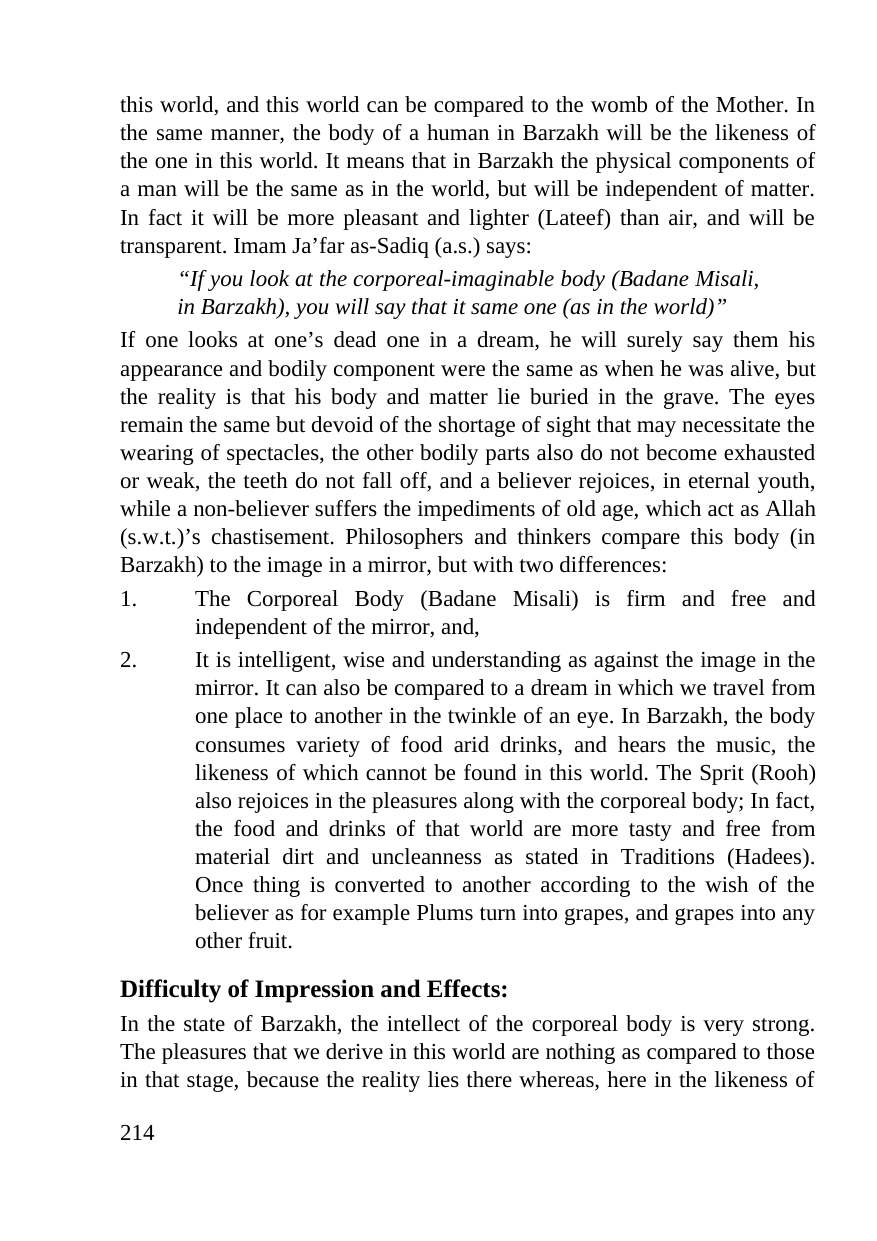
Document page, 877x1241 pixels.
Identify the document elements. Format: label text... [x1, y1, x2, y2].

text “If you look at the corporeal-imaginable body (Badane Misali, in Barzakh), you will say that it same one (as in the world)” [177, 264, 760, 320]
text If one looks at one’s dead one in a dream, he will surely say them his appearance and bodily component were the same as when he was alive, but the reality is that his body and matter lie buried in the grave. The eyes remain the same but devoid of the shortage of sight that may necessitate the wearing of spectacles, the other bodily parts also do not become exhausted or weak, the teeth do not fall off, and a believer rejoices, in eternal youth, while a non-believer suffers the impediments of old age, which act as Allah (s.w.t.)’s chastisement. Philosophers and thinkers compare this body (in Barzakh) to the image in a mirror, but with two differences: [120, 325, 817, 578]
subtitle Difficulty of Impression and Effects: [120, 975, 817, 1003]
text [120, 90, 817, 259]
text 2. It is intelligent, wise and understanding as against the image in the mirror. It can also be compared to a dream in which we travel from one place to another in the twinkle of an eye. In Barzakh, the body consumes variety of food arid drinks, and hears the music, the likeness of which cannot be found in this world. The Sprit (Rooh) also rejoices in the pleasures along with the corporeal body; In fact, the food and drinks of that world are more tasty and free from material dirt and uncleanness as stated in Traditions (Hadees). Once thing is converted to another according to the wish of the believer as for example Plums turn into grapes, and grapes into any other fruit. [120, 645, 817, 954]
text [120, 1009, 817, 1093]
text 1. The Corporeal Body (Badane Misali) is firm and free and independent of the mirror, and, [120, 584, 817, 640]
